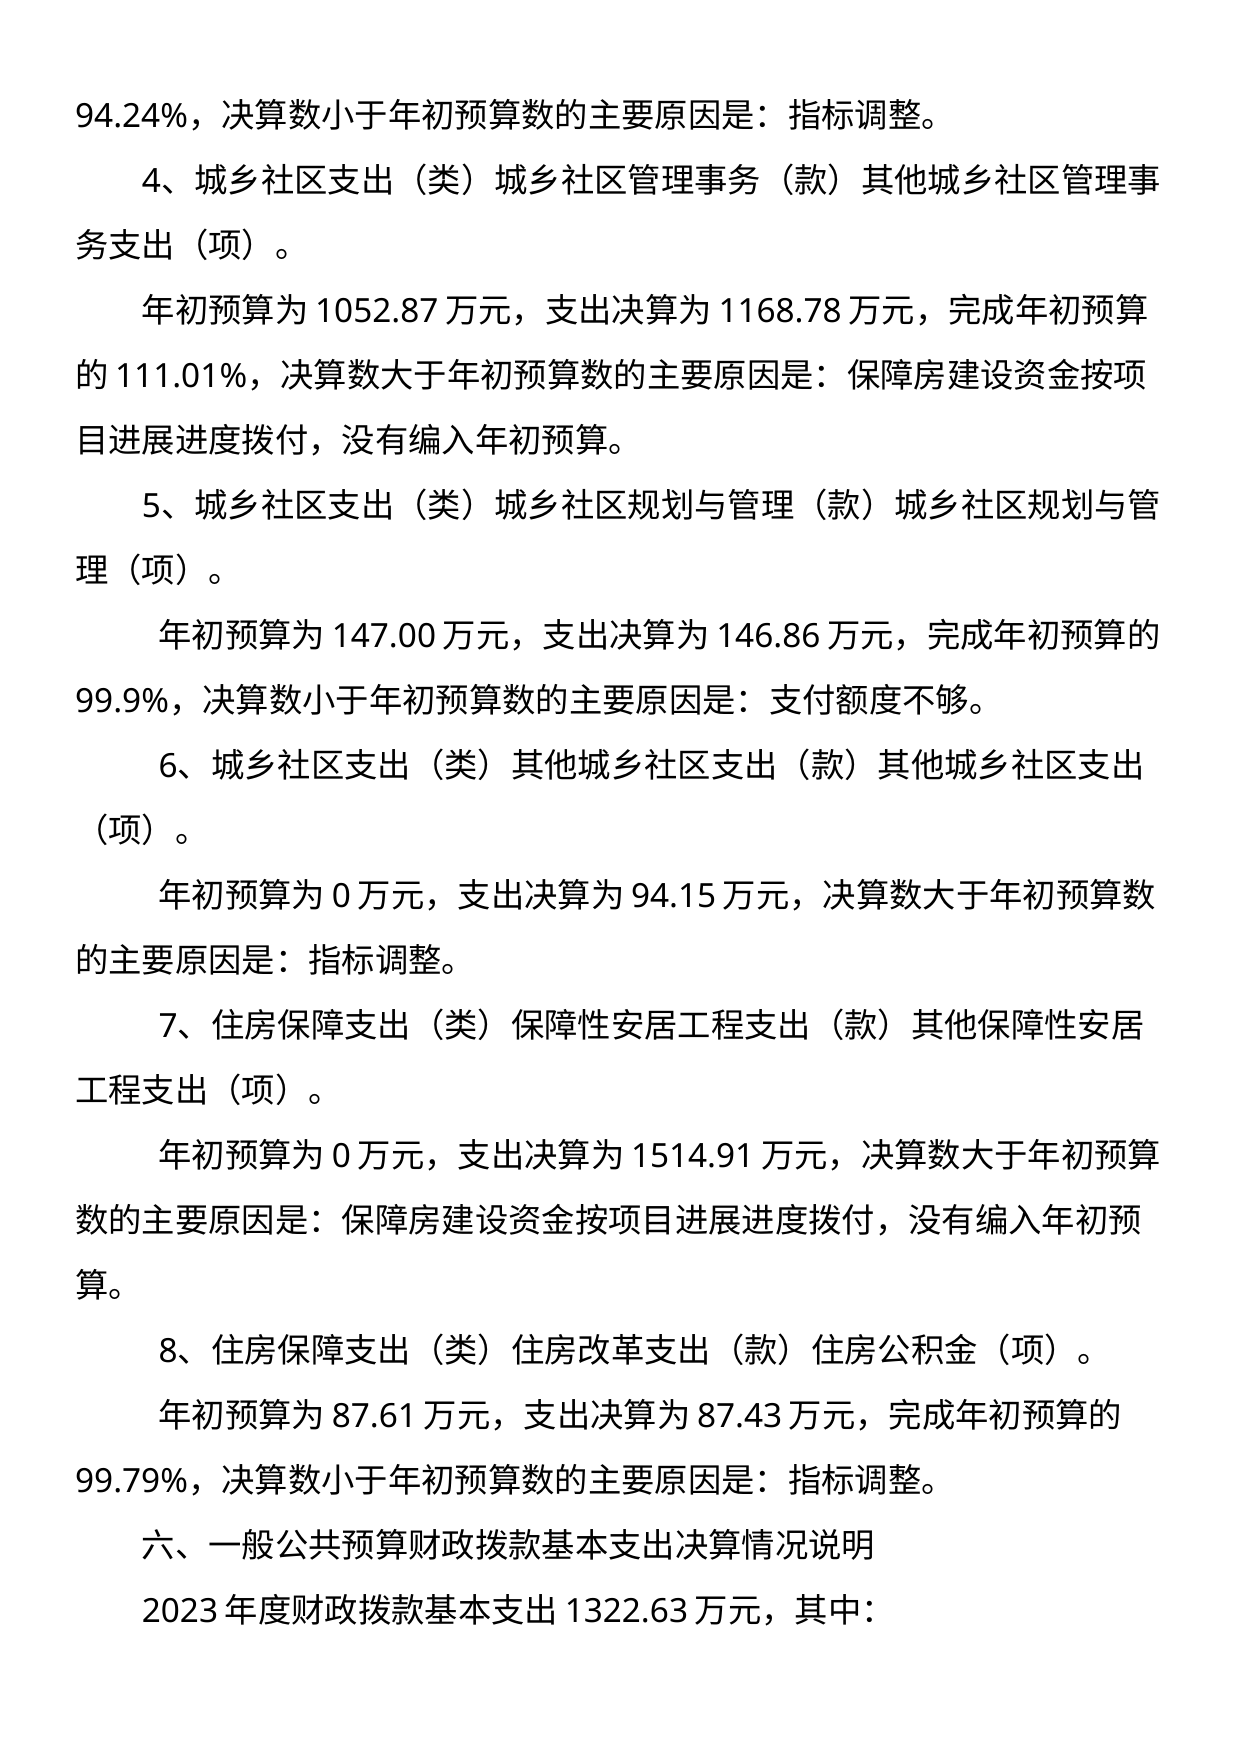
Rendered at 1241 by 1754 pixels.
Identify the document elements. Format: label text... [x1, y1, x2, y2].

text 2023年度财政拨款基本支出1322.63万元，其中： [75, 1576, 1165, 1641]
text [75, 81, 1165, 146]
text 5、城乡社区支出（类）城乡社区规划与管理（款）城乡社区规划与管理（项）。 [75, 471, 1165, 601]
text 年初预算为1052.87万元，支出决算为1168.78万元，完成年初预算的111.01%，决算数大于年初预算数的主要原因是：保障房建设资金按项目进展进度拨付，没有编入年初预算。 [75, 276, 1165, 471]
text 7、住房保障支出（类）保障性安居工程支出（款）其他保障性安居工程支出（项）。 [75, 991, 1165, 1121]
text 4、城乡社区支出（类）城乡社区管理事务（款）其他城乡社区管理事务支出（项）。 [75, 146, 1165, 276]
text 六、一般公共预算财政拨款基本支出决算情况说明 [75, 1511, 1165, 1576]
text 6、城乡社区支出（类）其他城乡社区支出（款）其他城乡社区支出（项）。 [75, 731, 1165, 861]
text 年初预算为0万元，支出决算为1514.91万元，决算数大于年初预算数的主要原因是：保障房建设资金按项目进展进度拨付，没有编入年初预算。 [75, 1121, 1165, 1316]
text 年初预算为147.00万元，支出决算为146.86万元，完成年初预算的99.9%，决算数小于年初预算数的主要原因是：支付额度不够。 [75, 601, 1165, 731]
text 8、住房保障支出（类）住房改革支出（款）住房公积金（项）。 [75, 1316, 1165, 1381]
text 年初预算为0万元，支出决算为94.15万元，决算数大于年初预算数的主要原因是：指标调整。 [75, 861, 1165, 991]
text 年初预算为87.61万元，支出决算为87.43万元，完成年初预算的99.79%，决算数小于年初预算数的主要原因是：指标调整。 [75, 1381, 1165, 1511]
